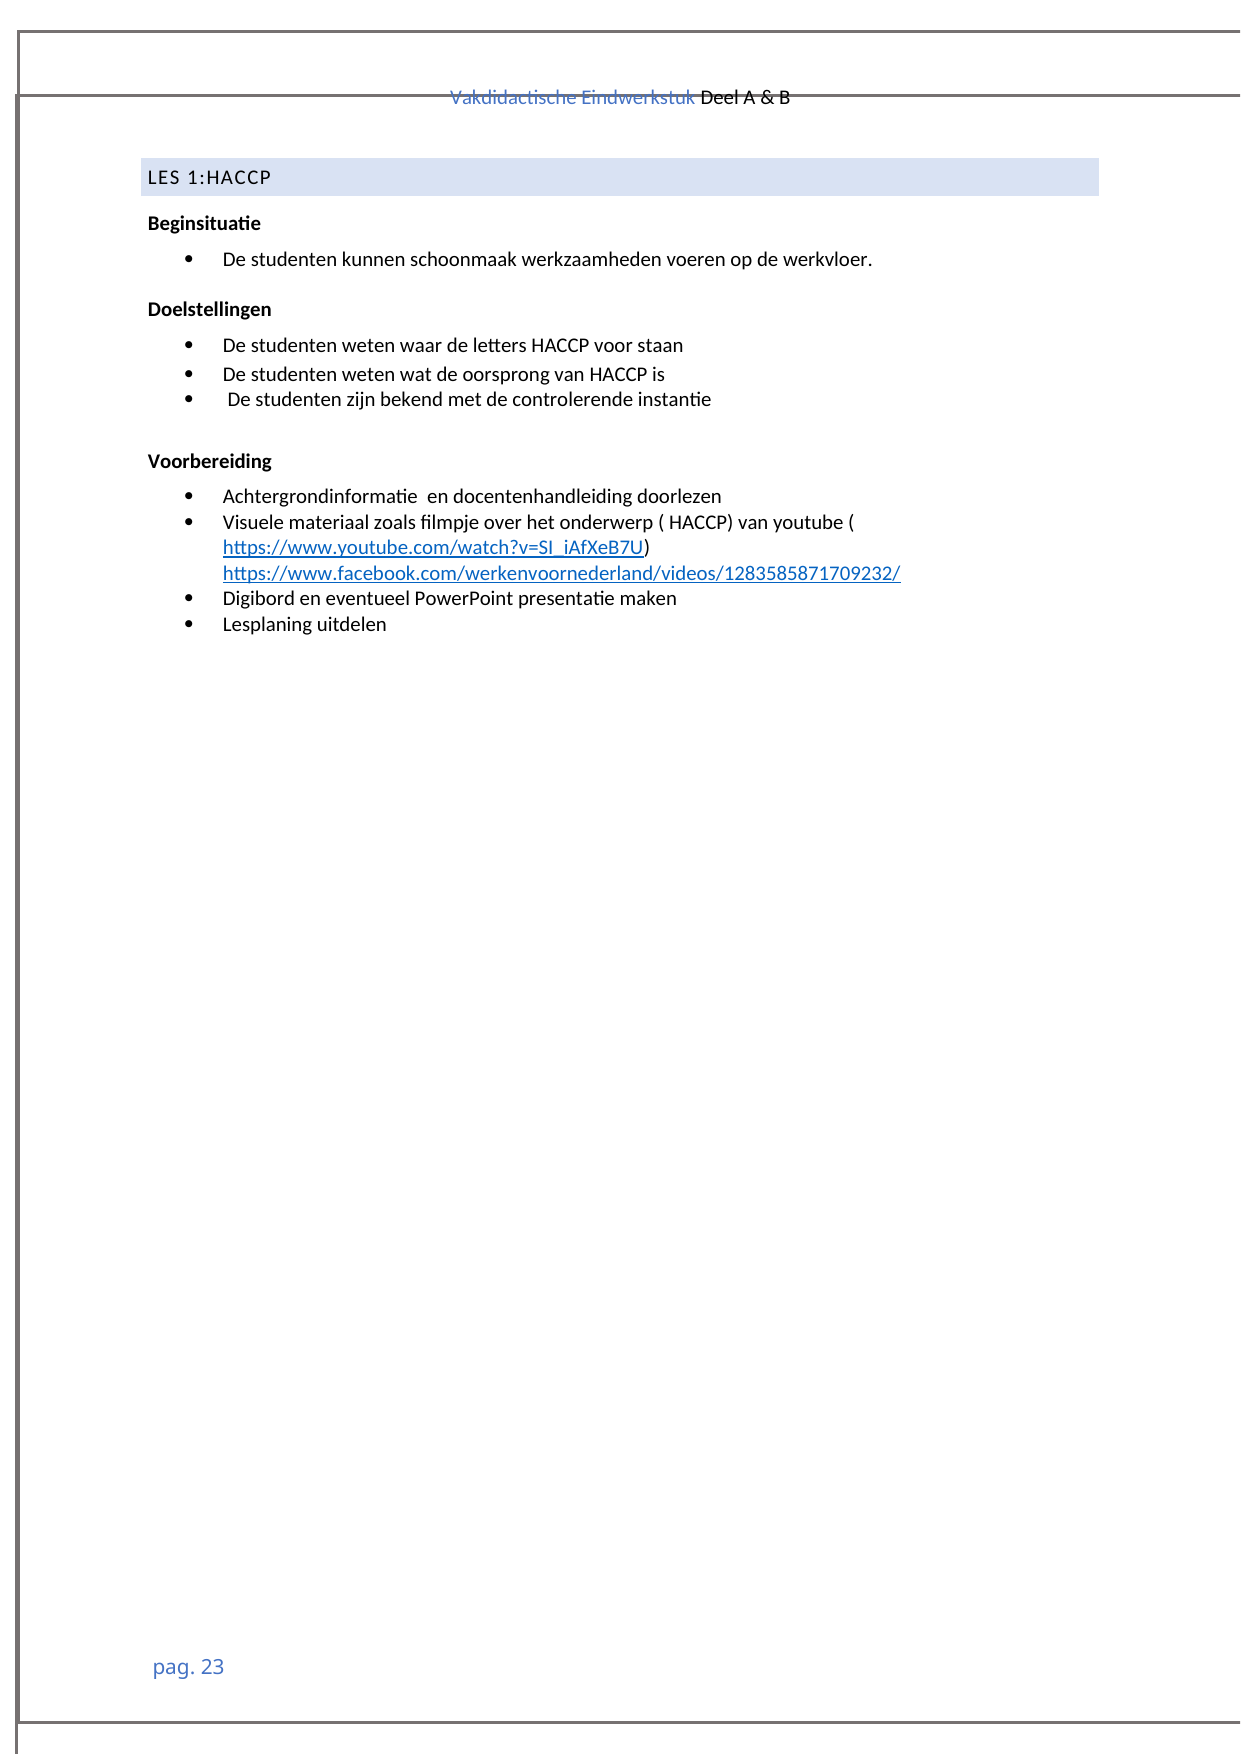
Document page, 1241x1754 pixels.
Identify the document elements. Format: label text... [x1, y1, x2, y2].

list Visuele materiaal zoals filmpje over het onderwerp ( HACCP) van youtube ( https://www.youtube.com/watch?v=SI_iAfXeB7U) https://www.facebook.com/werkenvoornederland/videos/1283585871709232/ [185, 509, 1093, 585]
list De studenten kunnen schoonmaak werkzaamheden voeren op de werkvloer. [185, 246, 1093, 272]
list De studenten weten wat de oorsprong van HACCP is [185, 361, 1093, 387]
text Beginsituatie [148, 210, 1093, 236]
list De studenten zijn bekend met de controlerende instantie [185, 387, 1093, 412]
subtitle Les 1:HACCP [148, 165, 1093, 190]
list De studenten weten waar de letters HACCP voor staan [185, 332, 1093, 357]
text Doelstellingen [148, 296, 1093, 322]
text Voorbereiding [148, 448, 1093, 473]
list Achtergrondinformatie en docentenhandleiding doorlezen [185, 484, 1093, 509]
list Lesplaning uitdelen [185, 611, 1093, 636]
list Digibord en eventueel PowerPoint presentatie maken [185, 585, 1093, 611]
